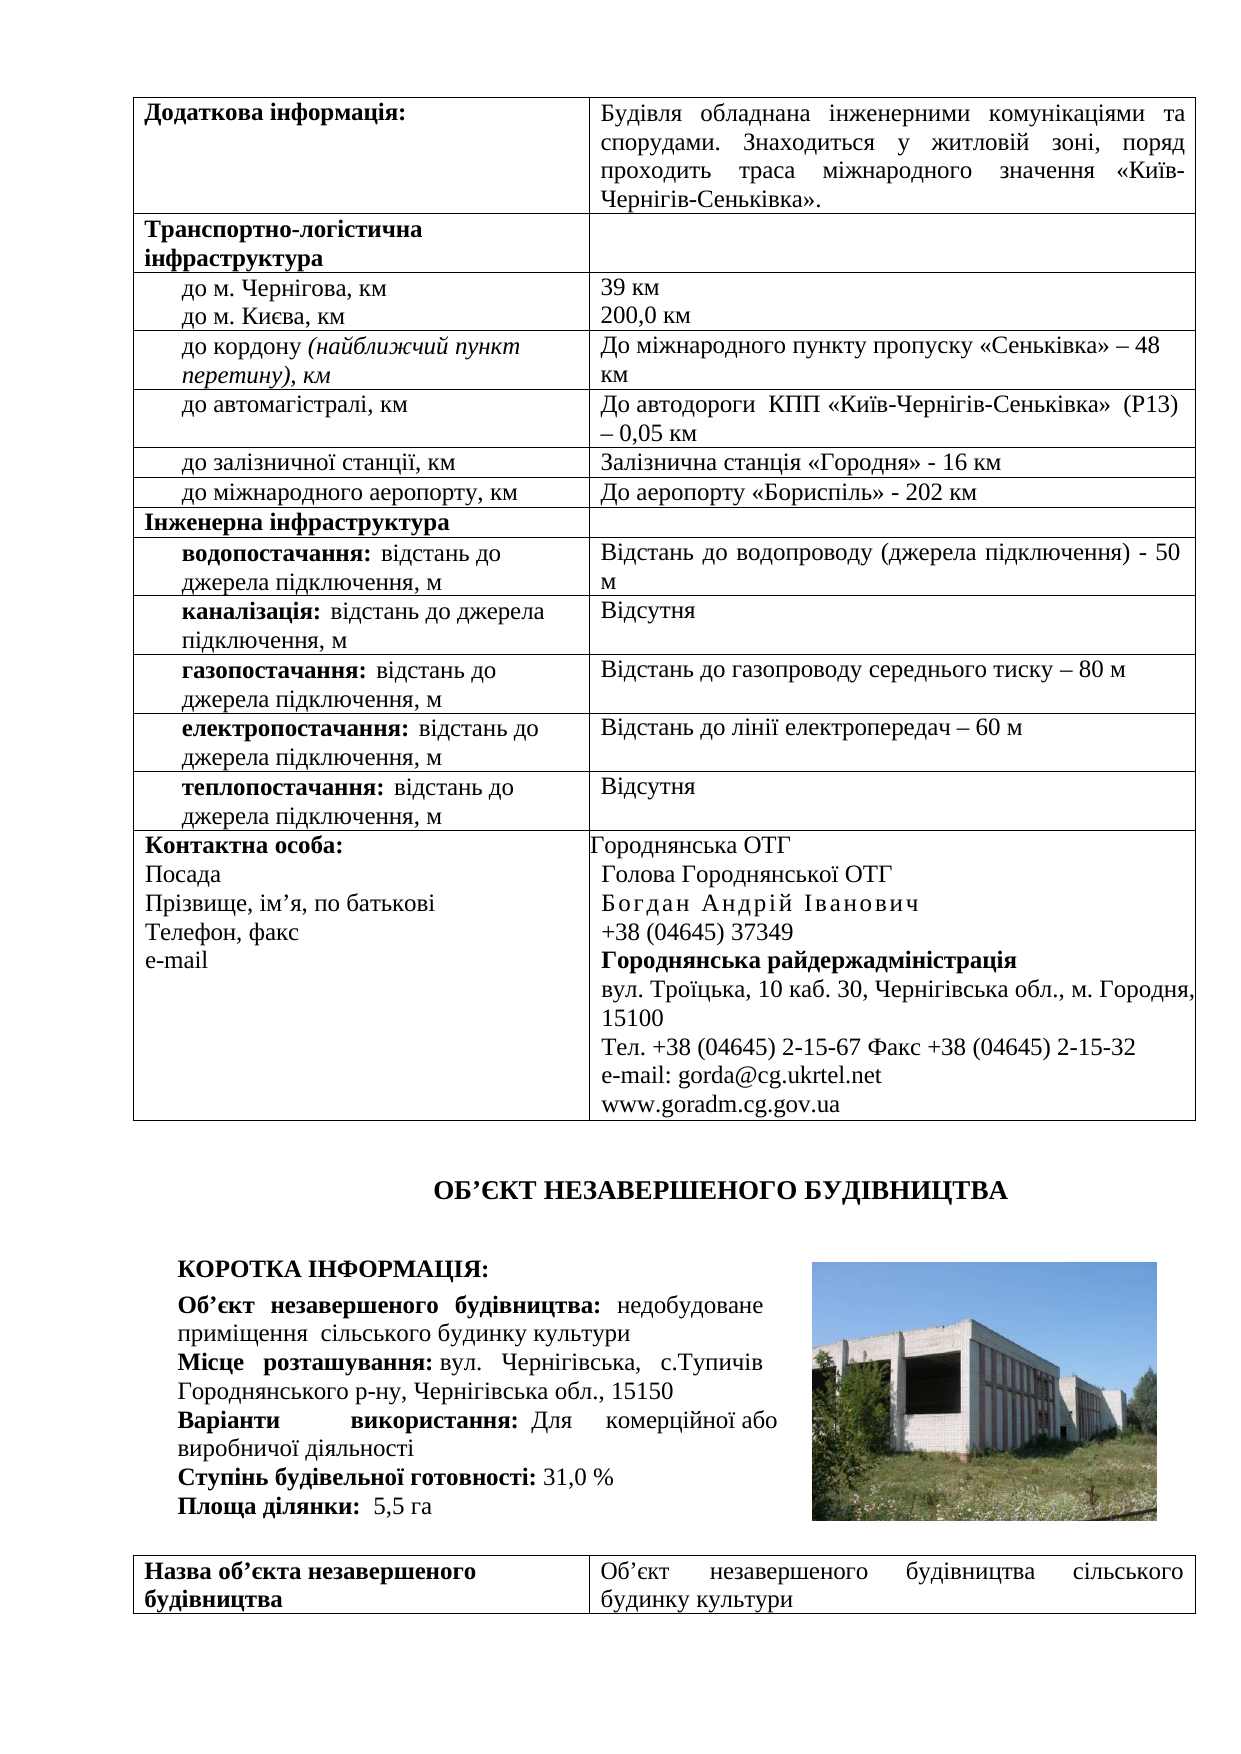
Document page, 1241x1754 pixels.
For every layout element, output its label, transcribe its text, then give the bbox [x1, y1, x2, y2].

text КОРОТКА ІНФОРМАЦІЯ: [177, 1254, 1152, 1283]
table_cell Городнянська ОТГ Голова Городнянської ОТГ Богдан Андрій Іванович +38 (04645) 37349 Городнянська райдержадміністрація вул. Троїцька, 10 каб. 30, Чернігівська обл., м. Городня, 15100 Тел. +38 (04645) 2-15-67 Факс +38 (04645) 2-15-32 e-mail: gorda@cg.ukrtel.net www.goradm.cg.gov.ua [590, 831, 1195, 1120]
table_cell Відсутня [590, 596, 1195, 654]
table_cell Транспортно-логістична інфраструктура [134, 214, 589, 272]
text Варіанти використання: Для комерційної або виробничої діяльності [177, 1405, 812, 1462]
text Місце розташування: вул. Чернігівська, с.Тупичів Городнянського р-ну, Чернігівська обл., 15150 [177, 1347, 812, 1405]
table_cell теплопостачання: відстань до джерела підключення, м [134, 772, 589, 830]
table_cell До автодороги КПП «Київ-Чернігів-Сеньківка» (Р13) – 0,05 км [590, 390, 1195, 447]
table_cell Інженерна інфраструктура [134, 508, 589, 537]
table_cell Будівля обладнана інженерними комунікаціями та спорудами. Знаходиться у житловій зоні, поряд проходить траса міжнародного значення «Київ- Чернігів-Сеньківка». [590, 98, 1195, 213]
table_cell до автомагістралі, км [134, 390, 589, 447]
table_cell Контактна особа: Посада Прізвище, ім’я, по батькові Телефон, факс e-mail [134, 831, 589, 1120]
table_cell До міжнародного пункту пропуску «Сеньківка» – 48 км [590, 331, 1195, 389]
table_header Назва об’єкта незавершеного будівництва [134, 1556, 589, 1613]
table_cell до кордону (найближчий пункт перетину), км [134, 331, 589, 389]
table_cell водопостачання: відстань до джерела підключення, м [134, 538, 589, 595]
table_cell Відстань до лінії електропередач – 60 м [590, 714, 1195, 771]
table_cell до залізничної станції, км [134, 448, 589, 477]
table_cell [590, 508, 1195, 537]
table_cell до міжнародного аеропорту, км [134, 478, 589, 507]
table_header Об’єкт незавершеного будівництва сільського будинку культури [590, 1556, 1195, 1613]
table_cell До аеропорту «Бориспіль» - 202 км [590, 478, 1195, 507]
table_cell 39 км 200,0 км [590, 273, 1195, 330]
text Об’єкт незавершеного будівництва: недобудоване приміщення сільського будинку культури [177, 1290, 812, 1347]
text Площа ділянки: 5,5 га [177, 1491, 812, 1520]
table_cell до м. Чернігова, км до м. Києва, км [134, 273, 589, 330]
table_cell Залізнична станція «Городня» - 16 км [590, 448, 1195, 477]
table_cell Відсутня [590, 772, 1195, 830]
table_cell електропостачання: відстань до джерела підключення, м [134, 714, 589, 771]
table_cell Відстань до газопроводу середнього тиску – 80 м [590, 655, 1195, 712]
table_cell Додаткова інформація: [134, 98, 589, 213]
picture [812, 1262, 1157, 1521]
table_cell газопостачання: відстань до джерела підключення, м [134, 655, 589, 712]
text ОБ’ЄКТ НЕЗАВЕРШЕНОГО БУДІВНИЦТВА [215, 1174, 1152, 1205]
table_cell Відстань до водопроводу (джерела підключення) - 50 м [590, 538, 1195, 595]
table_cell [590, 214, 1195, 272]
table_cell каналізація: відстань до джерела підключення, м [134, 596, 589, 654]
text Ступінь будівельної готовності: 31,0 % [177, 1462, 812, 1491]
